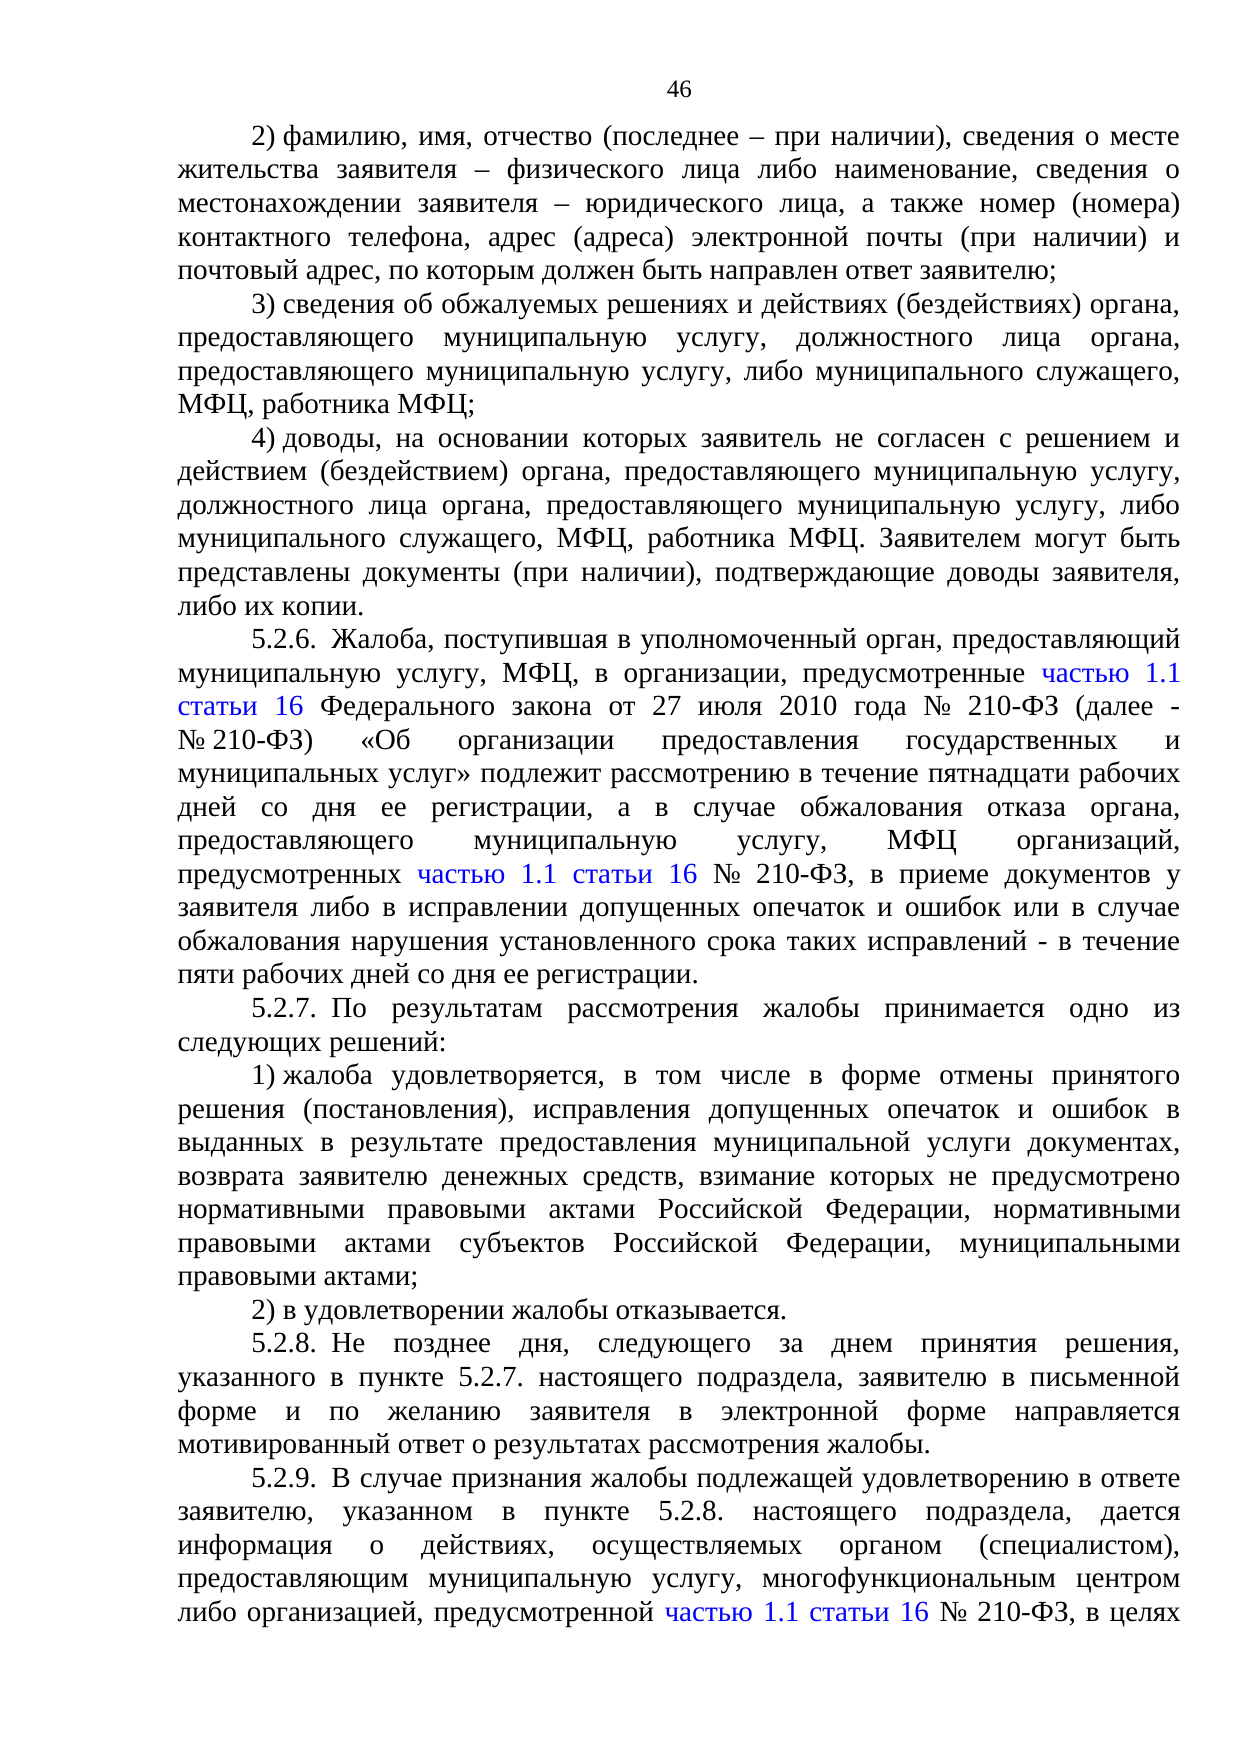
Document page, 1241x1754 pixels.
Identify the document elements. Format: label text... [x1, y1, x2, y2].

text 5.2.7. По результатам рассмотрения жалобы принимается одно из следующих решений: [177, 990, 1181, 1057]
text 4) доводы, на основании которых заявитель не согласен с решением и действием (бездействием) органа, предоставляющего муниципальную услугу, должностного лица органа, предоставляющего муниципальную услугу, либо муниципального служащего, МФЦ, работника МФЦ. Заявителем могут быть представлены документы (при наличии), подтверждающие доводы заявителя, либо их копии. [177, 420, 1181, 621]
text 3) сведения об обжалуемых решениях и действиях (бездействиях) органа, предоставляющего муниципальную услугу, должностного лица органа, предоставляющего муниципальную услугу, либо муниципального служащего, МФЦ, работника МФЦ; [177, 286, 1181, 420]
text 2) фамилию, имя, отчество (последнее – при наличии), сведения о месте жительства заявителя – физического лица либо наименование, сведения о местонахождении заявителя – юридического лица, а также номер (номера) контактного телефона, адрес (адреса) электронной почты (при наличии) и почтовый адрес, по которым должен быть направлен ответ заявителю; [177, 118, 1181, 286]
text 5.2.6. Жалоба, поступившая в уполномоченный орган, предоставляющий муниципальную услугу, МФЦ, в организации, предусмотренные частью 1.1 статьи 16 Федерального закона от 27 июля 2010 года № 210-ФЗ (далее - № 210-ФЗ) «Об организации предоставления государственных и муниципальных услуг» подлежит рассмотрению в течение пятнадцати рабочих дней со дня ее регистрации, а в случае обжалования отказа органа, предоставляющего муниципальную услугу, МФЦ организаций, предусмотренных частью 1.1 статьи 16 № 210-ФЗ, в приеме документов у заявителя либо в исправлении допущенных опечаток и ошибок или в случае обжалования нарушения установленного срока таких исправлений - в течение пяти рабочих дней со дня ее регистрации. [177, 621, 1181, 990]
text 1) жалоба удовлетворяется, в том числе в форме отмены принятого решения (постановления), исправления допущенных опечаток и ошибок в выданных в результате предоставления муниципальной услуги документах, возврата заявителю денежных средств, взимание которых не предусмотрено нормативными правовыми актами Российской Федерации, нормативными правовыми актами субъектов Российской Федерации, муниципальными правовыми актами; [177, 1057, 1181, 1292]
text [177, 1460, 1181, 1627]
text 2) в удовлетворении жалобы отказывается. [177, 1292, 1181, 1326]
text 5.2.8. Не позднее дня, следующего за днем принятия решения, указанного в пункте 5.2.7. настоящего подраздела, заявителю в письменной форме и по желанию заявителя в электронной форме направляется мотивированный ответ о результатах рассмотрения жалобы. [177, 1326, 1181, 1460]
